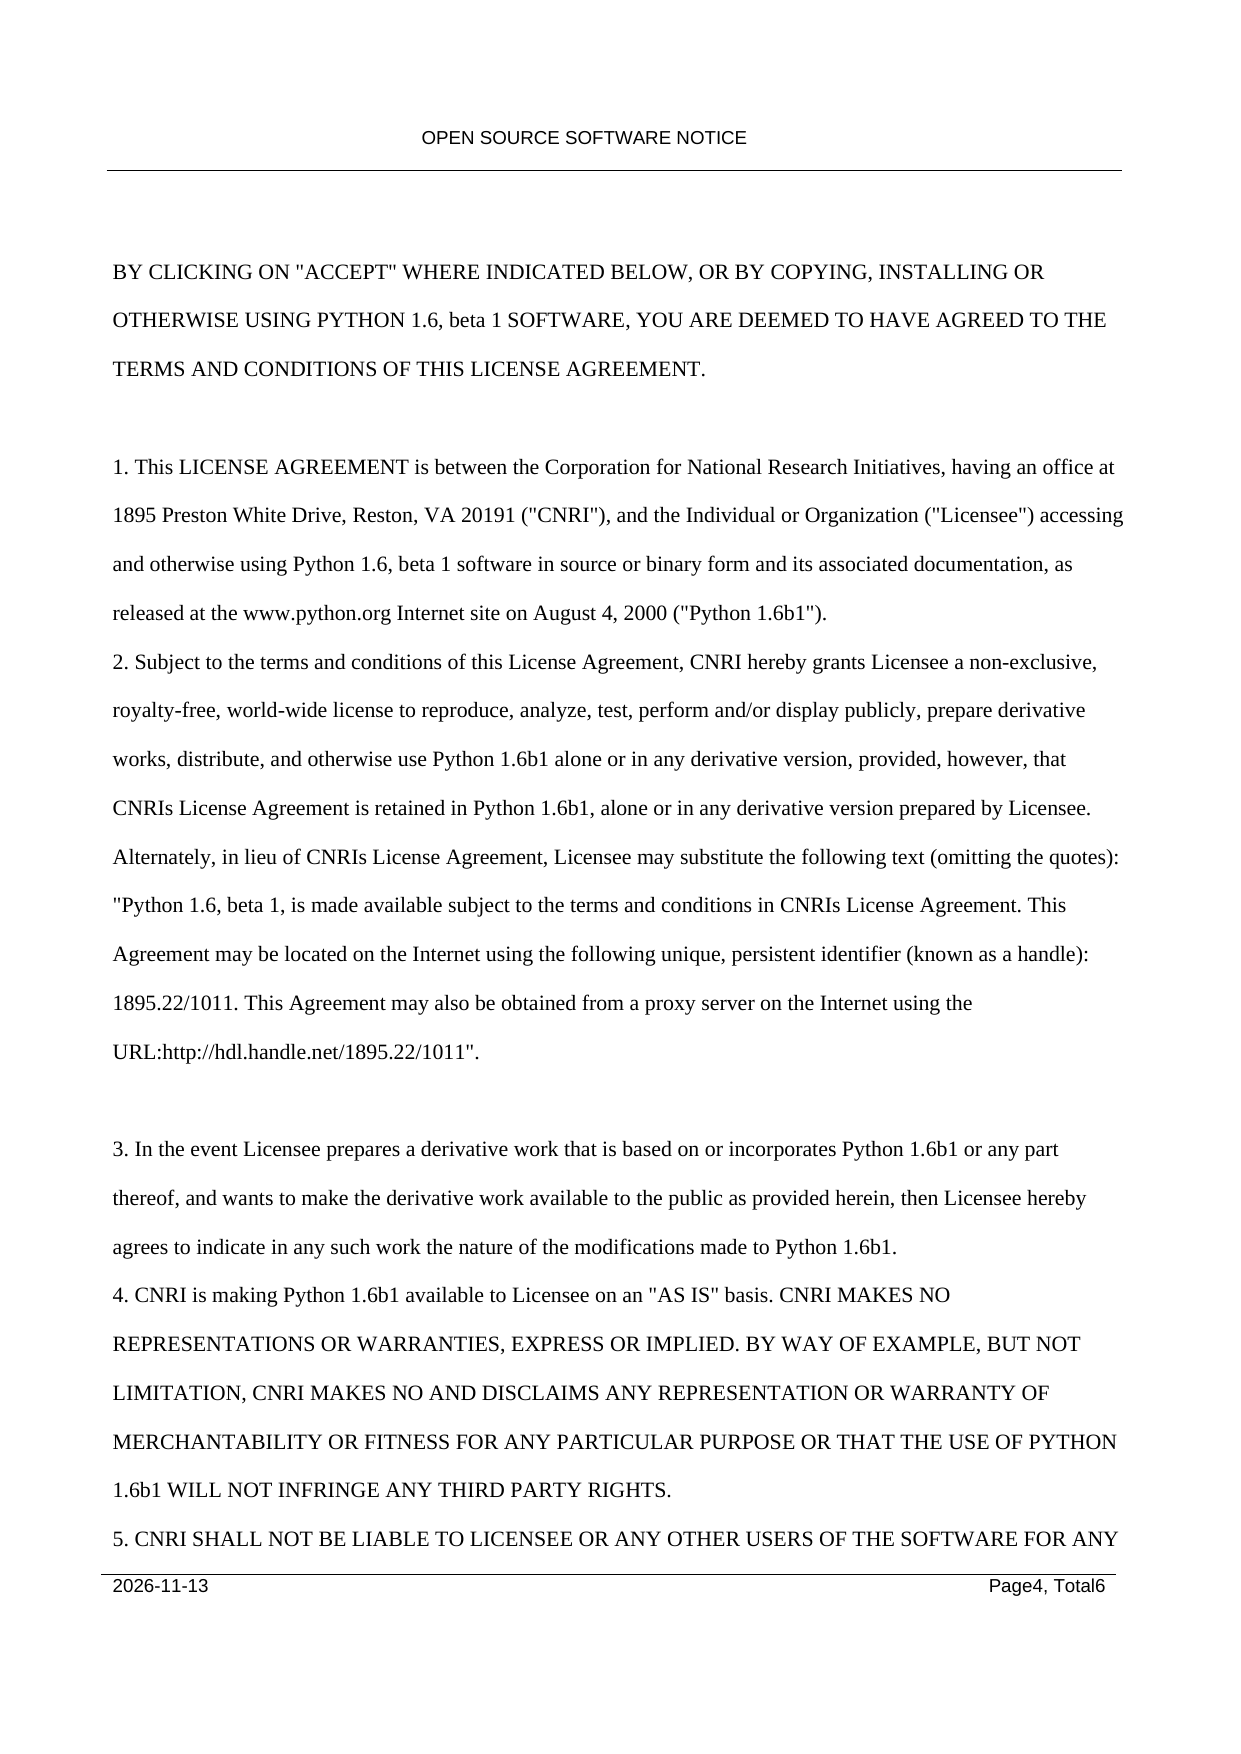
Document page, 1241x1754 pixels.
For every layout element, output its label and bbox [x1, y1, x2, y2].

text [112, 206, 1128, 1555]
